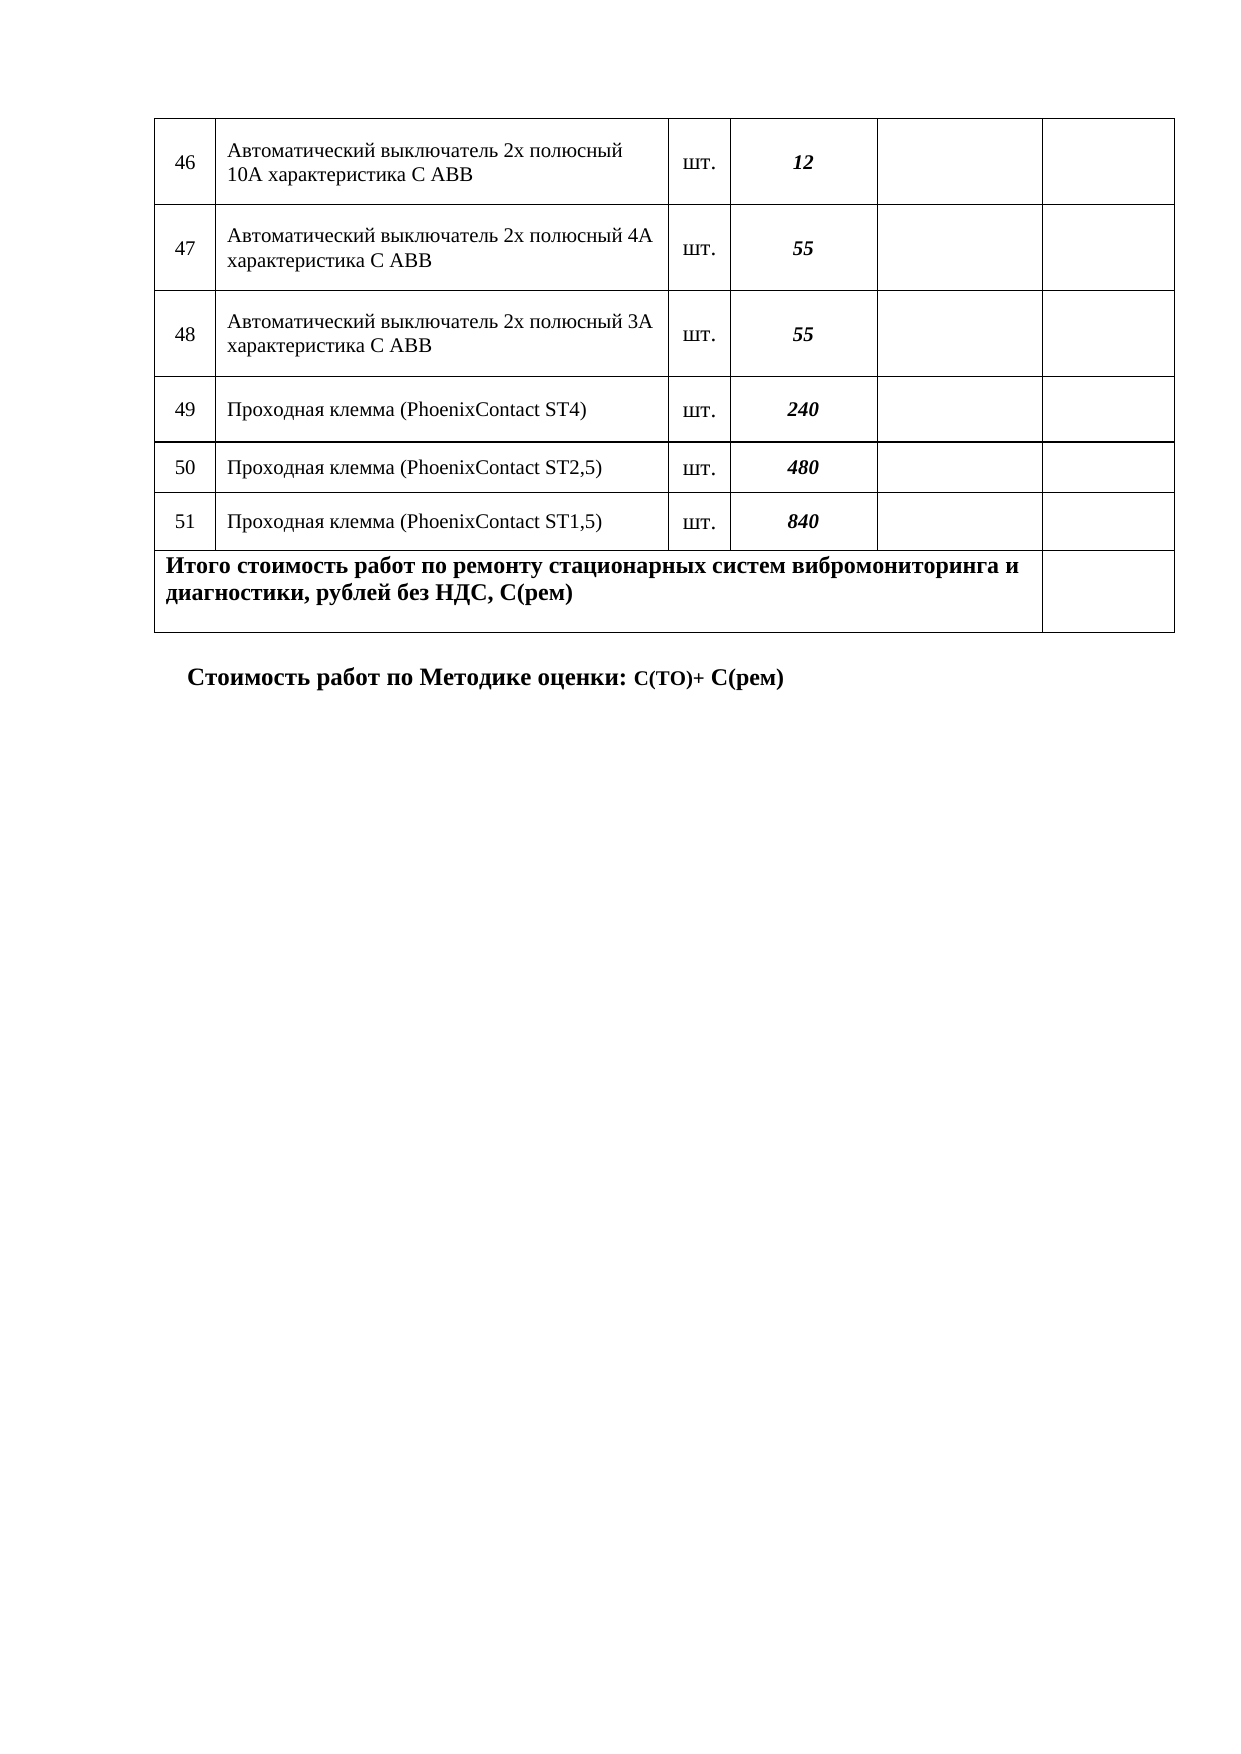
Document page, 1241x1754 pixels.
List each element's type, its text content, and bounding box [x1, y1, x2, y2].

table_cell [1043, 443, 1174, 492]
table_cell Автоматический выключатель 2х полюсный 3А характеристика С АВВ [216, 291, 668, 376]
table_cell Автоматический выключатель 2х полюсный 10А характеристика С АВВ [216, 119, 668, 204]
table_cell Проходная клемма (PhoenixContact ST2,5) [216, 443, 668, 492]
table_cell 55 [731, 291, 877, 376]
table_cell 51 [155, 493, 215, 550]
table_cell [1043, 205, 1174, 290]
table_cell шт. [669, 377, 730, 441]
table_cell 49 [155, 377, 215, 441]
table_cell 840 [731, 493, 877, 550]
table_cell шт. [669, 291, 730, 376]
table_cell [878, 119, 1042, 204]
text Стоимость работ по Методике оценки: С(ТО)+ С(рем) [187, 662, 1152, 691]
table_cell [1043, 551, 1174, 632]
table_cell [878, 205, 1042, 290]
table_cell Итого стоимость работ по ремонту стационарных систем вибромониторинга и диагностики, рублей без НДС, С(рем) [155, 551, 1042, 632]
table_cell [878, 377, 1042, 441]
table_cell 240 [731, 377, 877, 441]
table_cell [878, 493, 1042, 550]
table_cell [878, 443, 1042, 492]
table_cell 480 [731, 443, 877, 492]
table_cell шт. [669, 443, 730, 492]
table_cell [1043, 119, 1174, 204]
table_cell [878, 291, 1042, 376]
table_cell [1043, 377, 1174, 441]
table_cell шт. [669, 493, 730, 550]
table_cell шт. [669, 205, 730, 290]
table_cell 50 [155, 443, 215, 492]
table_cell Автоматический выключатель 2х полюсный 4А характеристика С АВВ [216, 205, 668, 290]
table_cell 46 [155, 119, 215, 204]
table_cell 48 [155, 291, 215, 376]
table_cell шт. [669, 119, 730, 204]
table_cell 55 [731, 205, 877, 290]
table_cell [1043, 493, 1174, 550]
table_cell 47 [155, 205, 215, 290]
table_cell Проходная клемма (PhoenixContact ST1,5) [216, 493, 668, 550]
table_cell [1043, 291, 1174, 376]
table_cell 12 [731, 119, 877, 204]
table_cell Проходная клемма (PhoenixContact ST4) [216, 377, 668, 441]
